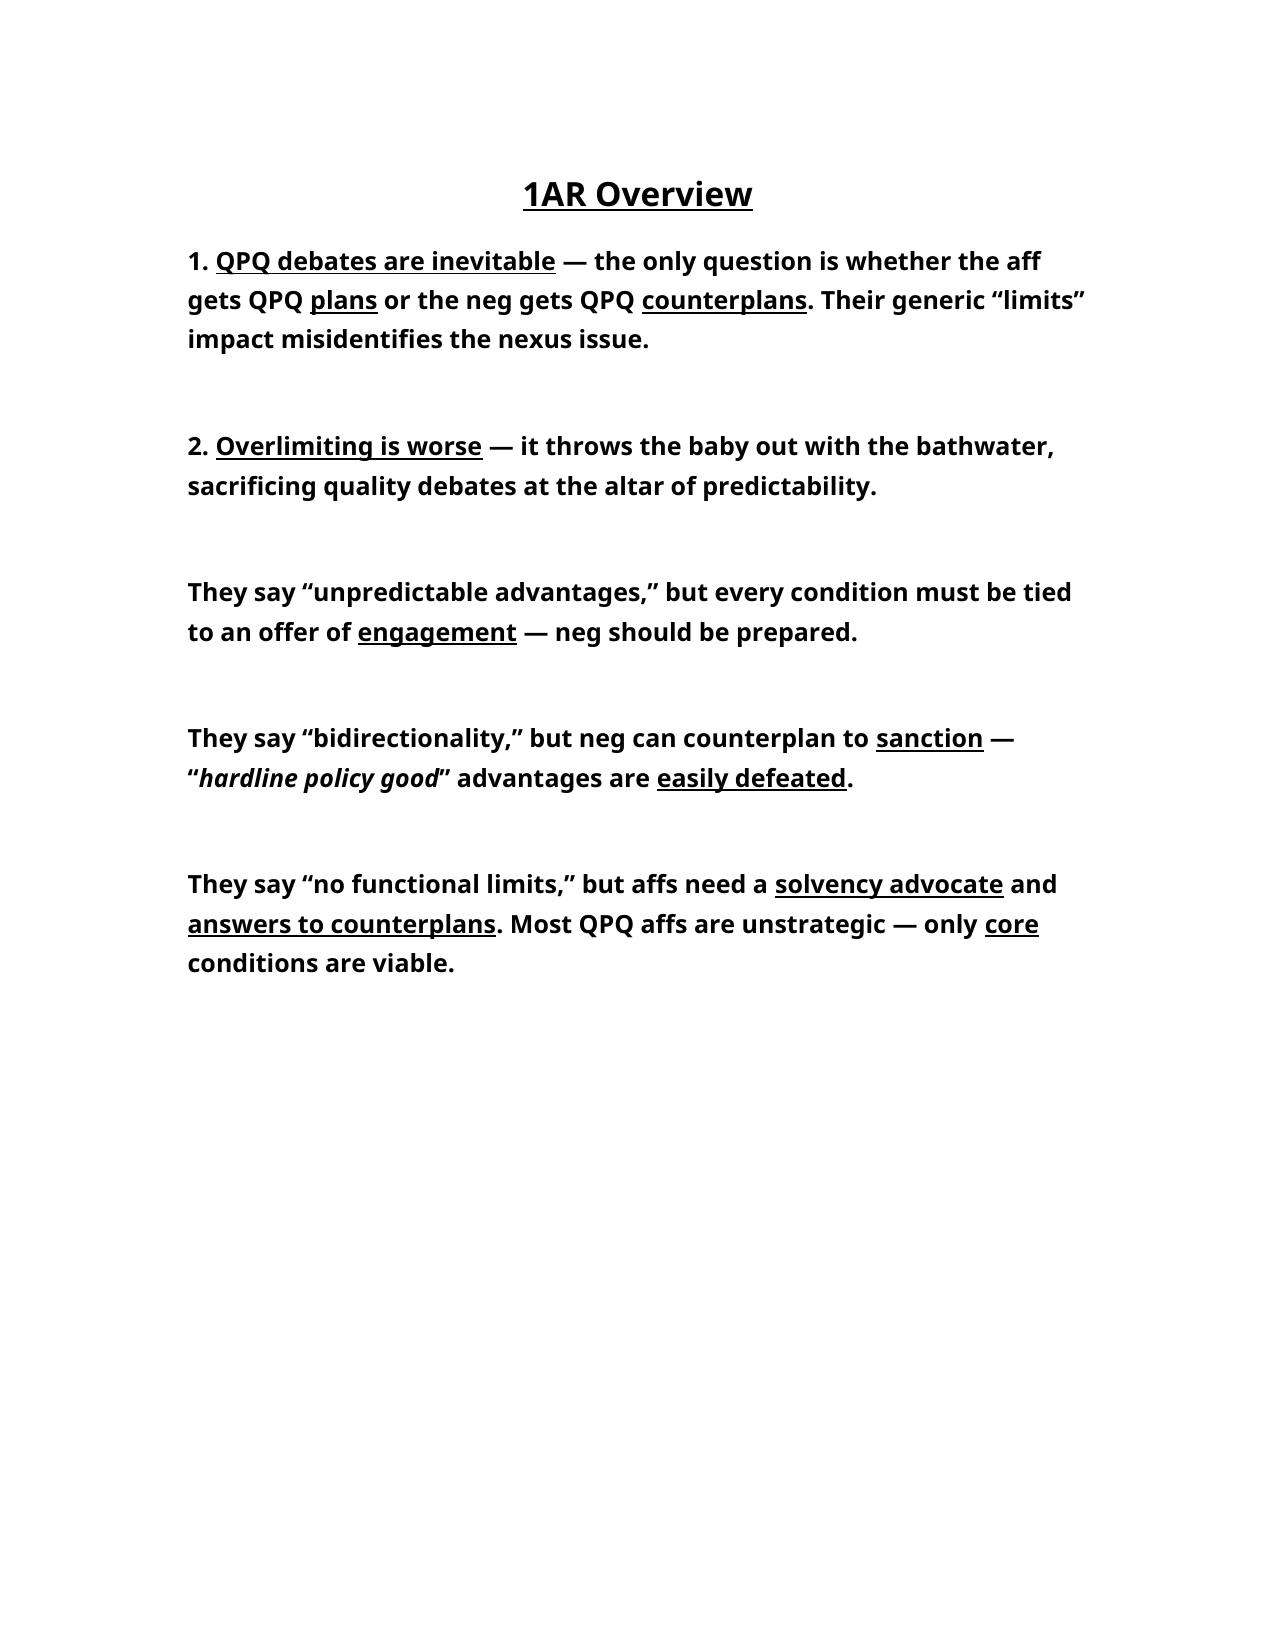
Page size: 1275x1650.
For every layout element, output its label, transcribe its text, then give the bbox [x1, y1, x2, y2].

subtitle 2. Overlimiting is worse — it throws the baby out with the bathwater, sacrificing quality debates at the altar of predictability. [187, 429, 1087, 502]
subtitle They say “no functional limits,” but affs need a solvency advocate and answers to counterplans. Most QPQ affs are unstrategic — only core conditions are viable. [187, 867, 1087, 979]
subtitle They say “bidirectionality,” but neg can counterplan to sanction — “hardline policy good” advantages are easily defeated. [187, 721, 1087, 794]
subtitle 1AR Overview [187, 171, 1087, 216]
subtitle 1. QPQ debates are inevitable — the only question is whether the aff gets QPQ plans or the neg gets QPQ counterplans. Their generic “limits” impact misidentifies the nexus issue. [187, 244, 1087, 356]
subtitle They say “unpredictable advantages,” but every condition must be tied to an offer of engagement — neg should be prepared. [187, 575, 1087, 648]
